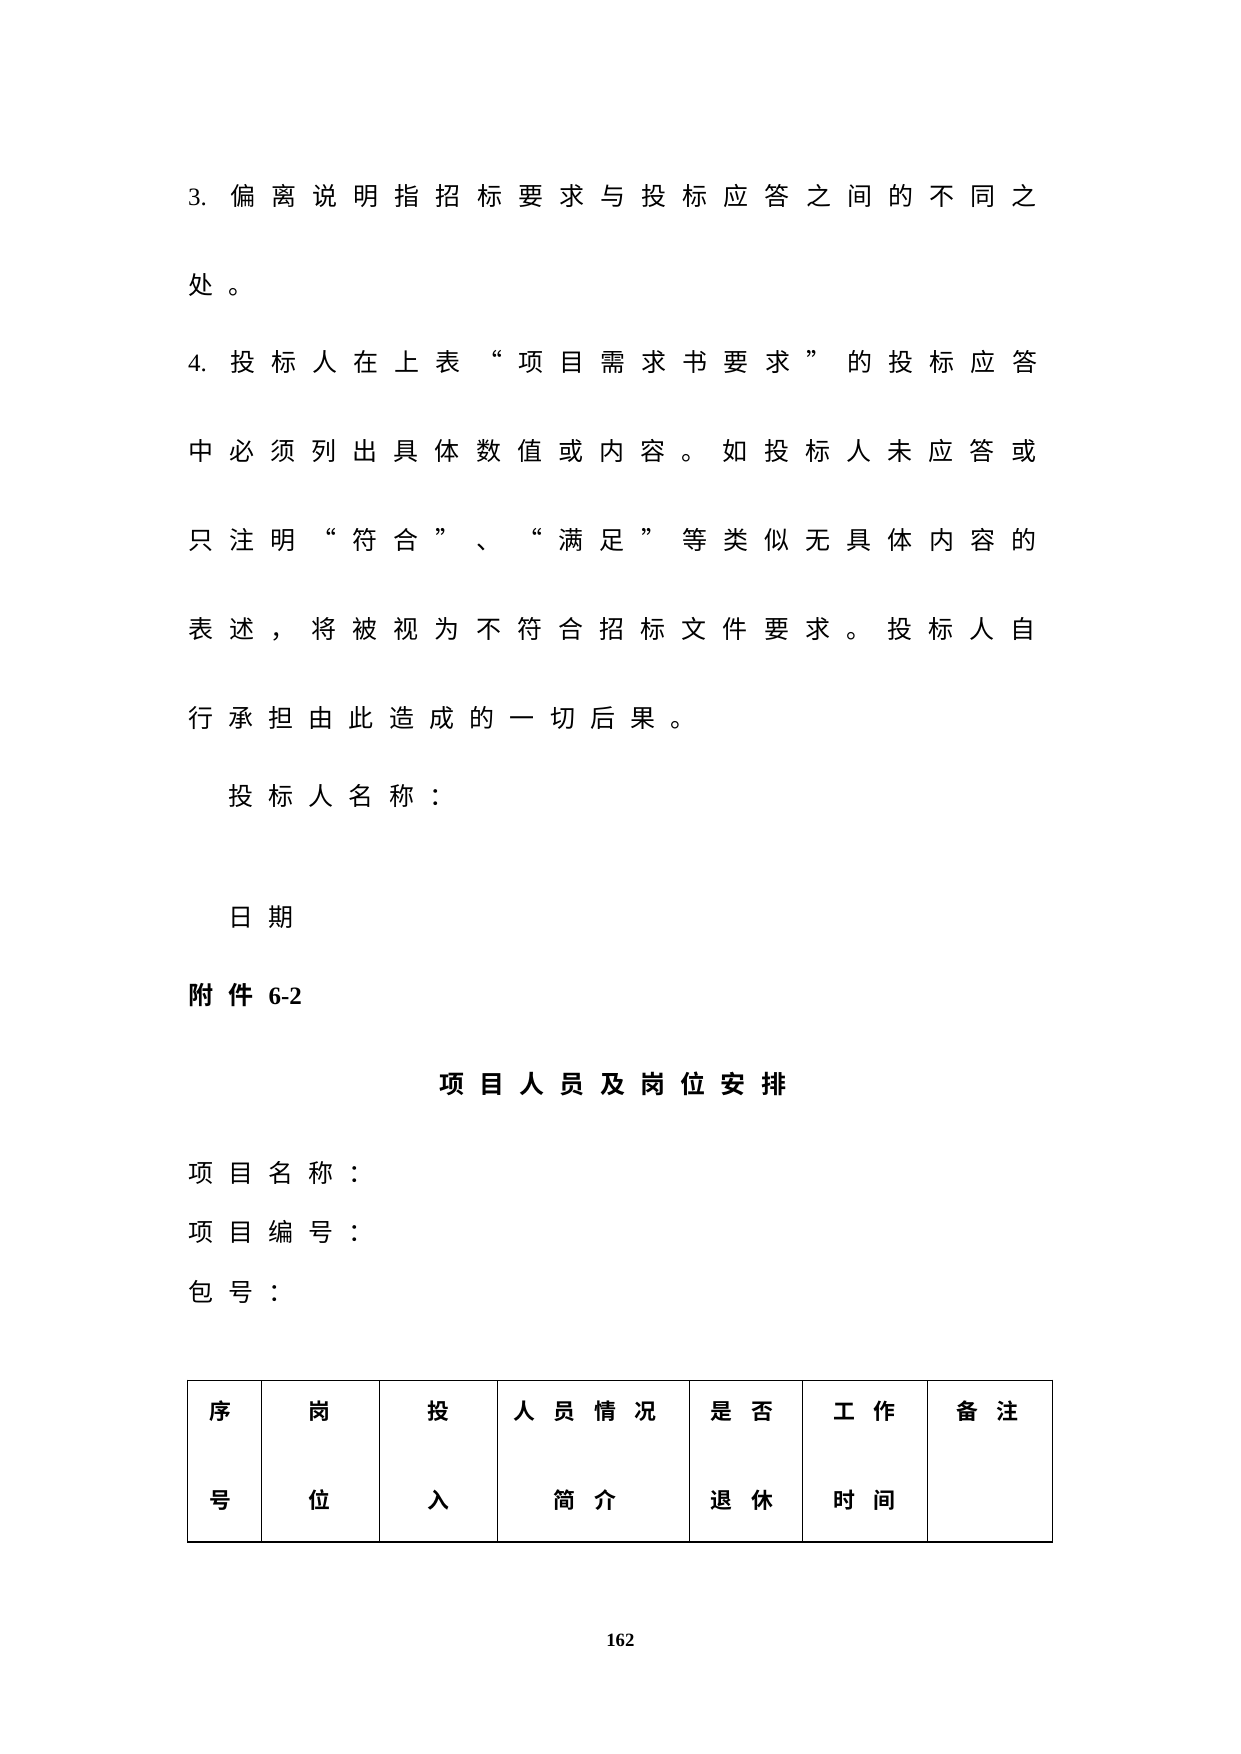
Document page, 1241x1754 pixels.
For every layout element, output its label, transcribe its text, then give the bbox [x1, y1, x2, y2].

table_header 岗位名称 [262, 1381, 379, 1541]
text 4. 投标人在上表“项目需求书要求”的投标应答中必须列出具体数值或内容。如投标人未应答或只注明“符合”、“满足”等类似无具体内容的表述，将被视为不符合招标文件要求。投标人自行承担由此造成的一切后果。 [188, 331, 1052, 747]
table_header 是否退休 [690, 1381, 802, 1541]
text 附件6-2 [188, 964, 1052, 1023]
text 投标人名称： [188, 765, 1043, 824]
text 包号： [188, 1261, 1052, 1320]
table_header 工作时间 [803, 1381, 927, 1541]
text 项目名称： [188, 1142, 1052, 1201]
text 项目人员及岗位安排 [188, 1053, 1052, 1112]
table_header 备注 [928, 1381, 1052, 1541]
table_header 人员情况简介 [498, 1381, 689, 1541]
table_header 序号 [188, 1381, 261, 1541]
text 项目编号： [188, 1201, 1052, 1261]
text 日期 [188, 886, 1043, 946]
text 3. 偏离说明指招标要求与投标应答之间的不同之处。 [188, 164, 1052, 313]
table_header 投入人数 [380, 1381, 497, 1541]
